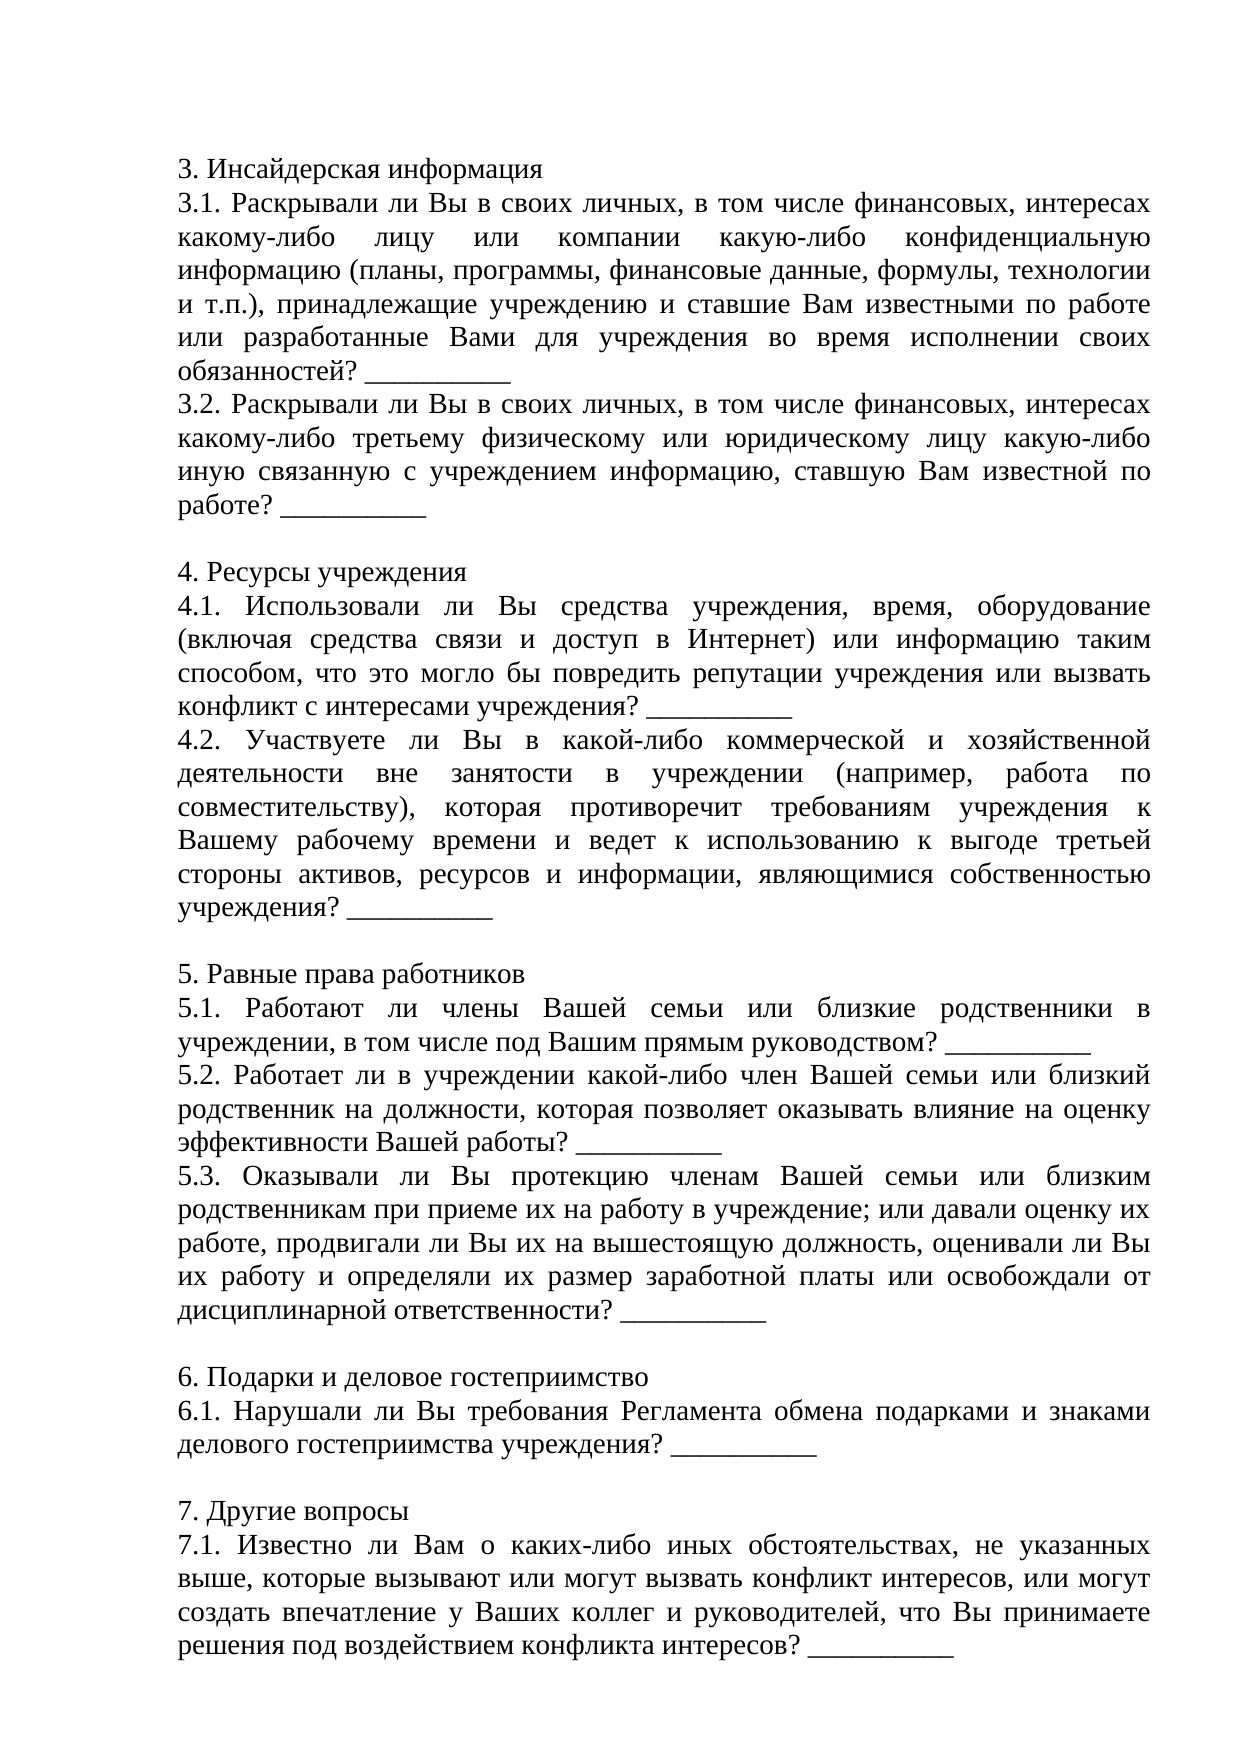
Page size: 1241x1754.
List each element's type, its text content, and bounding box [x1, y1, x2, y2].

text 6. Подарки и деловое гостеприимство [177, 1359, 1152, 1393]
text 5.2. Работает ли в учреждении какой-либо член Вашей семьи или близкий родственник на должности, которая позволяет оказывать влияние на оценку эффективности Вашей работы? __________ [177, 1057, 1152, 1158]
text 5. Равные права работников [177, 957, 1152, 990]
text 4.2. Участвуете ли Вы в какой-либо коммерческой и хозяйственной деятельности вне занятости в учреждении (например, работа по совместительству), которая противоречит требованиям учреждения к Вашему рабочему времени и ведет к использованию к выгоде третьей стороны активов, ресурсов и информации, являющимися собственностью учреждения? __________ [177, 722, 1152, 923]
text 4. Ресурсы учреждения [177, 554, 1152, 588]
text 7. Другие вопросы [177, 1493, 1152, 1527]
text 3.2. Раскрывали ли Вы в своих личных, в том числе финансовых, интересах какому-либо третьему физическому или юридическому лицу какую-либо иную связанную с учреждением информацию, ставшую Вам известной по работе? __________ [177, 386, 1152, 521]
text 3.1. Раскрывали ли Вы в своих личных, в том числе финансовых, интересах какому-либо лицу или компании какую-либо конфиденциальную информацию (планы, программы, финансовые данные, формулы, технологии и т.п.), принадлежащие учреждению и ставшие Вам известными по работе или разработанные Вами для учреждения во время исполнении своих обязанностей? __________ [177, 185, 1152, 386]
text 7.1. Известно ли Вам о каких-либо иных обстоятельствах, не указанных выше, которые вызывают или могут вызвать конфликт интересов, или могут создать впечатление у Ваших коллег и руководителей, что Вы принимаете решения под воздействием конфликта интересов? __________ [177, 1527, 1152, 1661]
text 6.1. Нарушали ли Вы требования Регламента обмена подарками и знаками делового гостеприимства учреждения? __________ [177, 1393, 1152, 1460]
text 5.3. Оказывали ли Вы протекцию членам Вашей семьи или близким родственникам при приеме их на работу в учреждение; или давали оценку их работе, продвигали ли Вы их на вышестоящую должность, оценивали ли Вы их работу и определяли их размер заработной платы или освобождали от дисциплинарной ответственности? __________ [177, 1158, 1152, 1326]
text 5.1. Работают ли члены Вашей семьи или близкие родственники в учреждении, в том числе под Вашим прямым руководством? __________ [177, 990, 1152, 1057]
text 3. Инсайдерская информация [177, 152, 1152, 185]
text 4.1. Использовали ли Вы средства учреждения, время, оборудование (включая средства связи и доступ в Интернет) или информацию таким способом, что это могло бы повредить репутации учреждения или вызвать конфликт с интересами учреждения? __________ [177, 588, 1152, 722]
